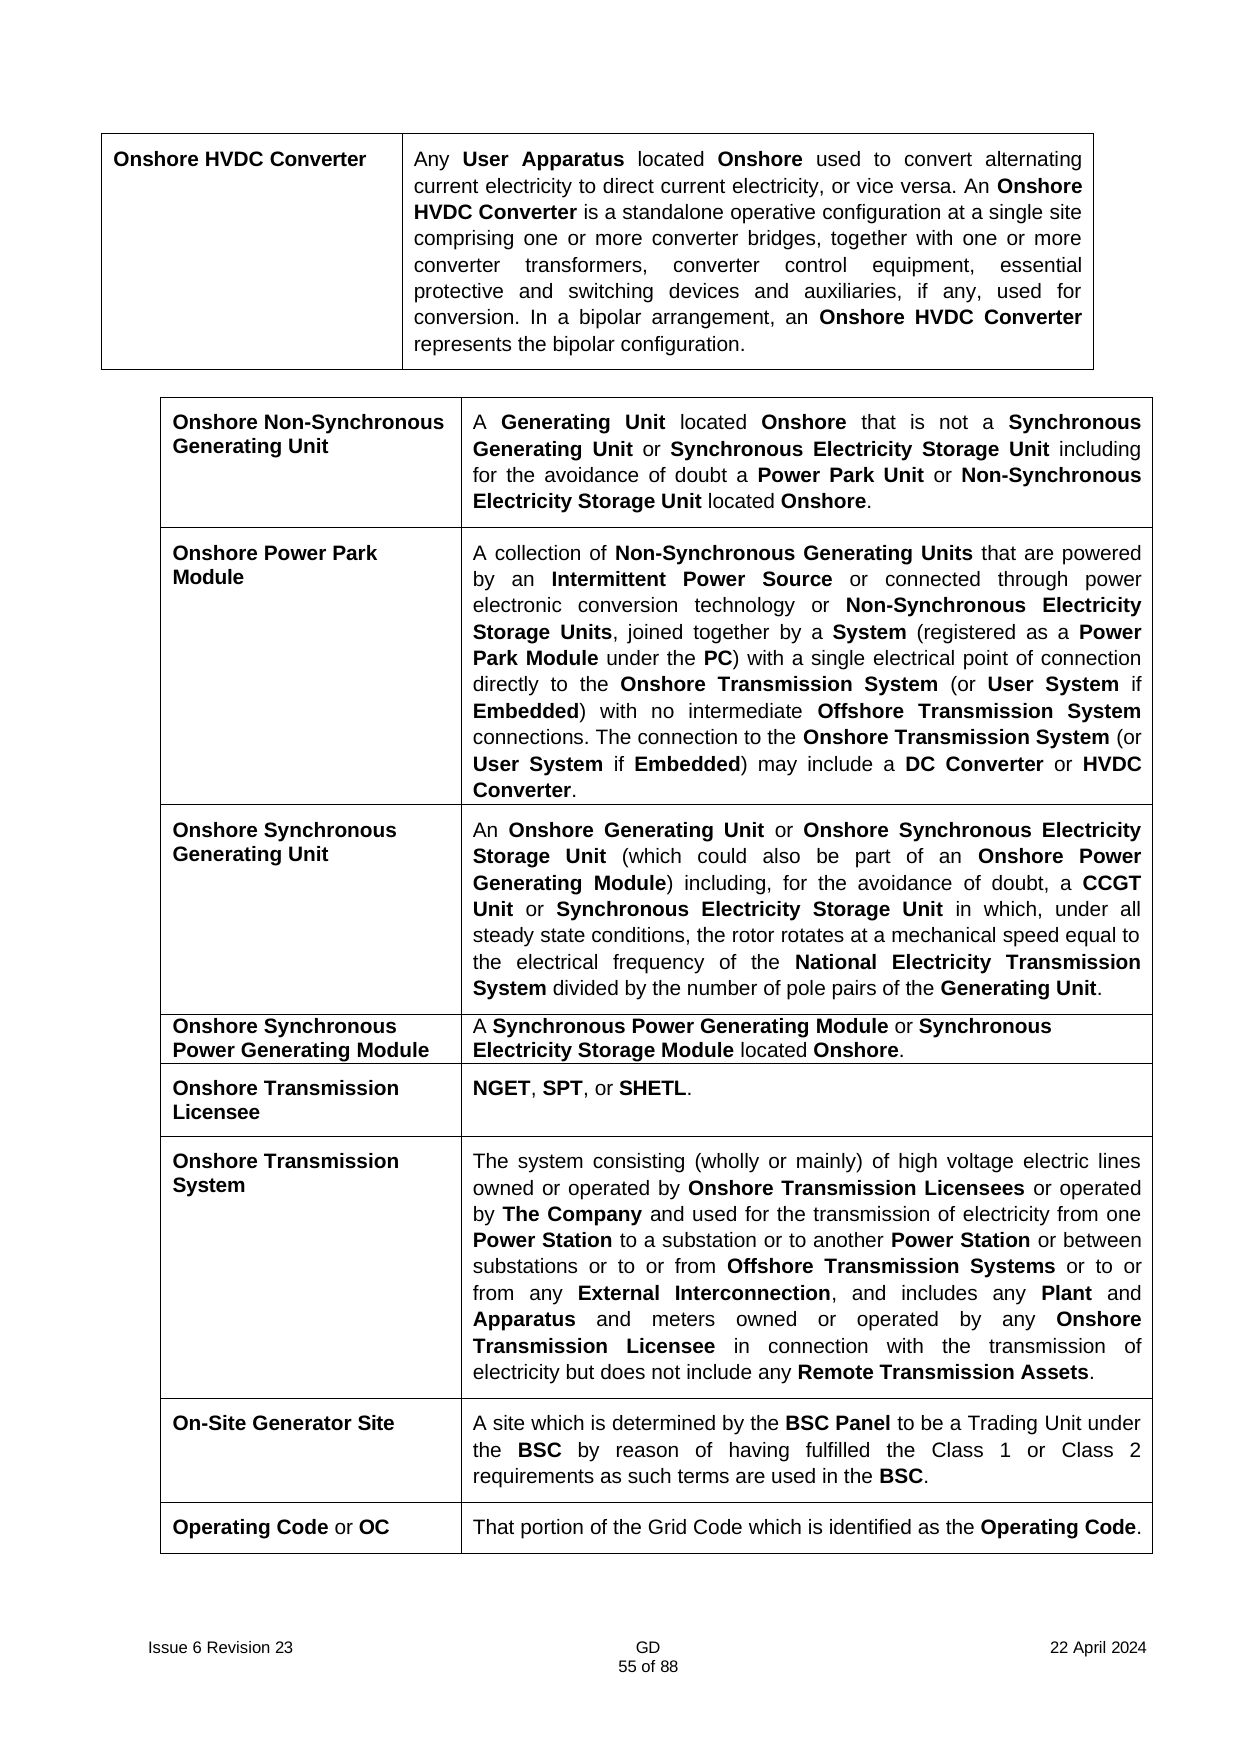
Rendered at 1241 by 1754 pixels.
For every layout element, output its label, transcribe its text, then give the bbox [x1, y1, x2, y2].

table_cell A site which is determined by the BSC Panel to be a Trading Unit under the BSC by reason of having fulfilled the Class 1 or Class 2 requirements as such terms are used in the BSC. [462, 1399, 1152, 1502]
table_cell On-Site Generator Site [161, 1399, 461, 1502]
table_header Onshore Non-Synchronous Generating Unit [161, 398, 461, 527]
table_cell Onshore HVDC Converter [102, 134, 402, 369]
table_cell Operating Code or OC [161, 1503, 461, 1553]
table_cell Onshore Power Park Module [161, 528, 461, 804]
table_cell That portion of the Grid Code which is identified as the Operating Code. [462, 1503, 1152, 1553]
table_cell Onshore Transmission System [161, 1137, 461, 1397]
table_cell A collection of Non-Synchronous Generating Units that are powered by an Intermittent Power Source or connected through power electronic conversion technology or Non-Synchronous Electricity Storage Units, joined together by a System (registered as a Power Park Module under the PC) with a single electrical point of connection directly to the Onshore Transmission System (or User System if Embedded) with no intermediate Offshore Transmission System connections. The connection to the Onshore Transmission System (or User System if Embedded) may include a DC Converter or HVDC Converter. [462, 528, 1152, 804]
table_cell A Synchronous Power Generating Module or Synchronous Electricity Storage Module located Onshore. [462, 1015, 1152, 1063]
table_cell Onshore Transmission Licensee [161, 1064, 461, 1136]
table_cell Onshore Synchronous Power Generating Module [161, 1015, 461, 1063]
table_cell Onshore Synchronous Generating Unit [161, 805, 461, 1014]
table_cell NGET, SPT, or SHETL. [462, 1064, 1152, 1136]
table_cell Any User Apparatus located Onshore used to convert alternating current electricity to direct current electricity, or vice versa. An Onshore HVDC Converter is a standalone operative configuration at a single site comprising one or more converter bridges, together with one or more converter transformers, converter control equipment, essential protective and switching devices and auxiliaries, if any, used for conversion. In a bipolar arrangement, an Onshore HVDC Converter represents the bipolar configuration. [403, 134, 1093, 369]
table_cell An Onshore Generating Unit or Onshore Synchronous Electricity Storage Unit (which could also be part of an Onshore Power Generating Module) including, for the avoidance of doubt, a CCGT Unit or Synchronous Electricity Storage Unit in which, under all steady state conditions, the rotor rotates at a mechanical speed equal to the electrical frequency of the National Electricity Transmission System divided by the number of pole pairs of the Generating Unit. [462, 805, 1152, 1014]
table_header A Generating Unit located Onshore that is not a Synchronous Generating Unit or Synchronous Electricity Storage Unit including for the avoidance of doubt a Power Park Unit or Non-Synchronous Electricity Storage Unit located Onshore. [462, 398, 1152, 527]
table_cell The system consisting (wholly or mainly) of high voltage electric lines owned or operated by Onshore Transmission Licensees or operated by The Company and used for the transmission of electricity from one Power Station to a substation or to another Power Station or between substations or to or from Offshore Transmission Systems or to or from any External Interconnection, and includes any Plant and Apparatus and meters owned or operated by any Onshore Transmission Licensee in connection with the transmission of electricity but does not include any Remote Transmission Assets. [462, 1137, 1152, 1397]
